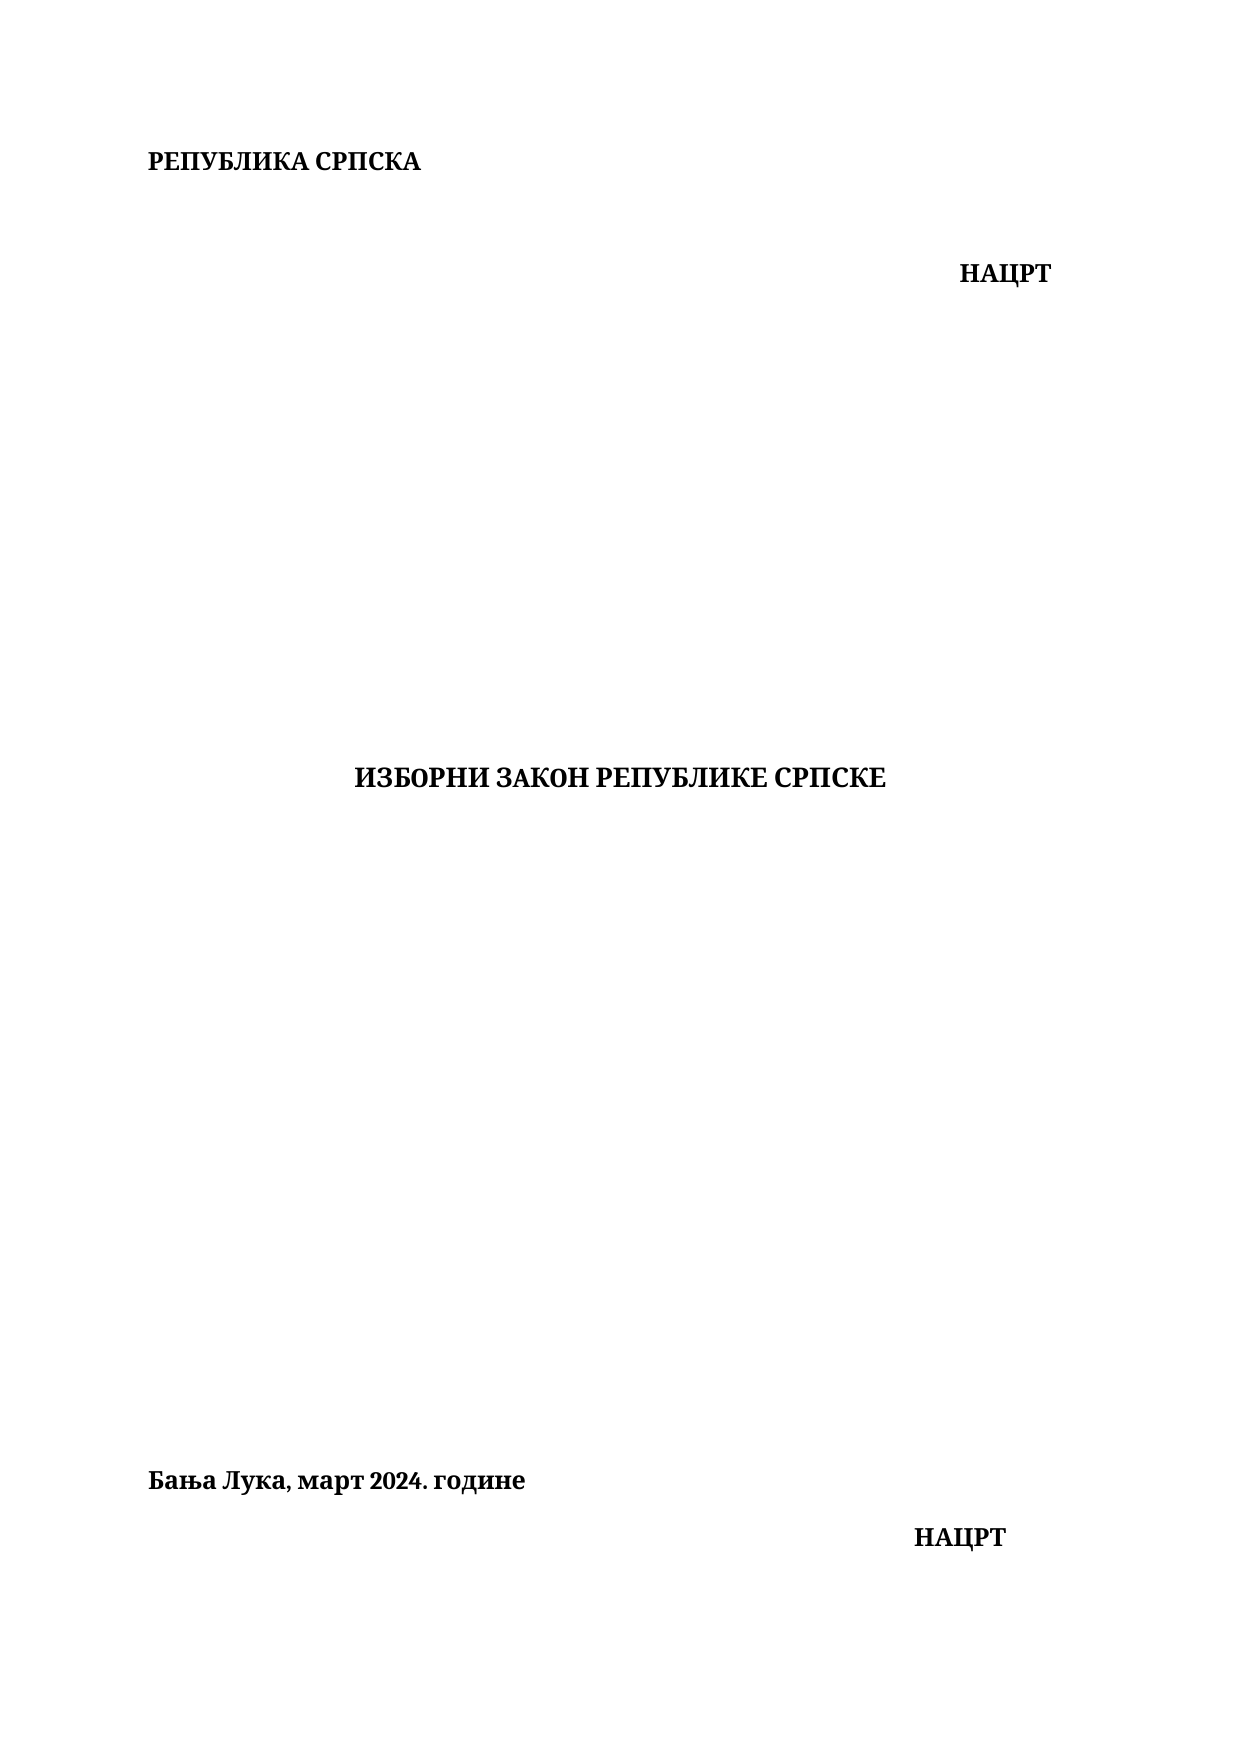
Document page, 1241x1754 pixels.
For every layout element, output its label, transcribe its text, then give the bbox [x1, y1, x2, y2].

text ИЗБOРНИ ЗAКOН РЕПУБЛИКЕ СРПСКЕ [148, 763, 1093, 795]
text НАЦРТ [148, 1524, 1093, 1553]
text РЕПУБЛИКА СРПСКА [148, 148, 1093, 176]
text НАЦРТ [148, 260, 1093, 289]
text Бања Лука, март 2024. године [148, 1467, 1093, 1496]
